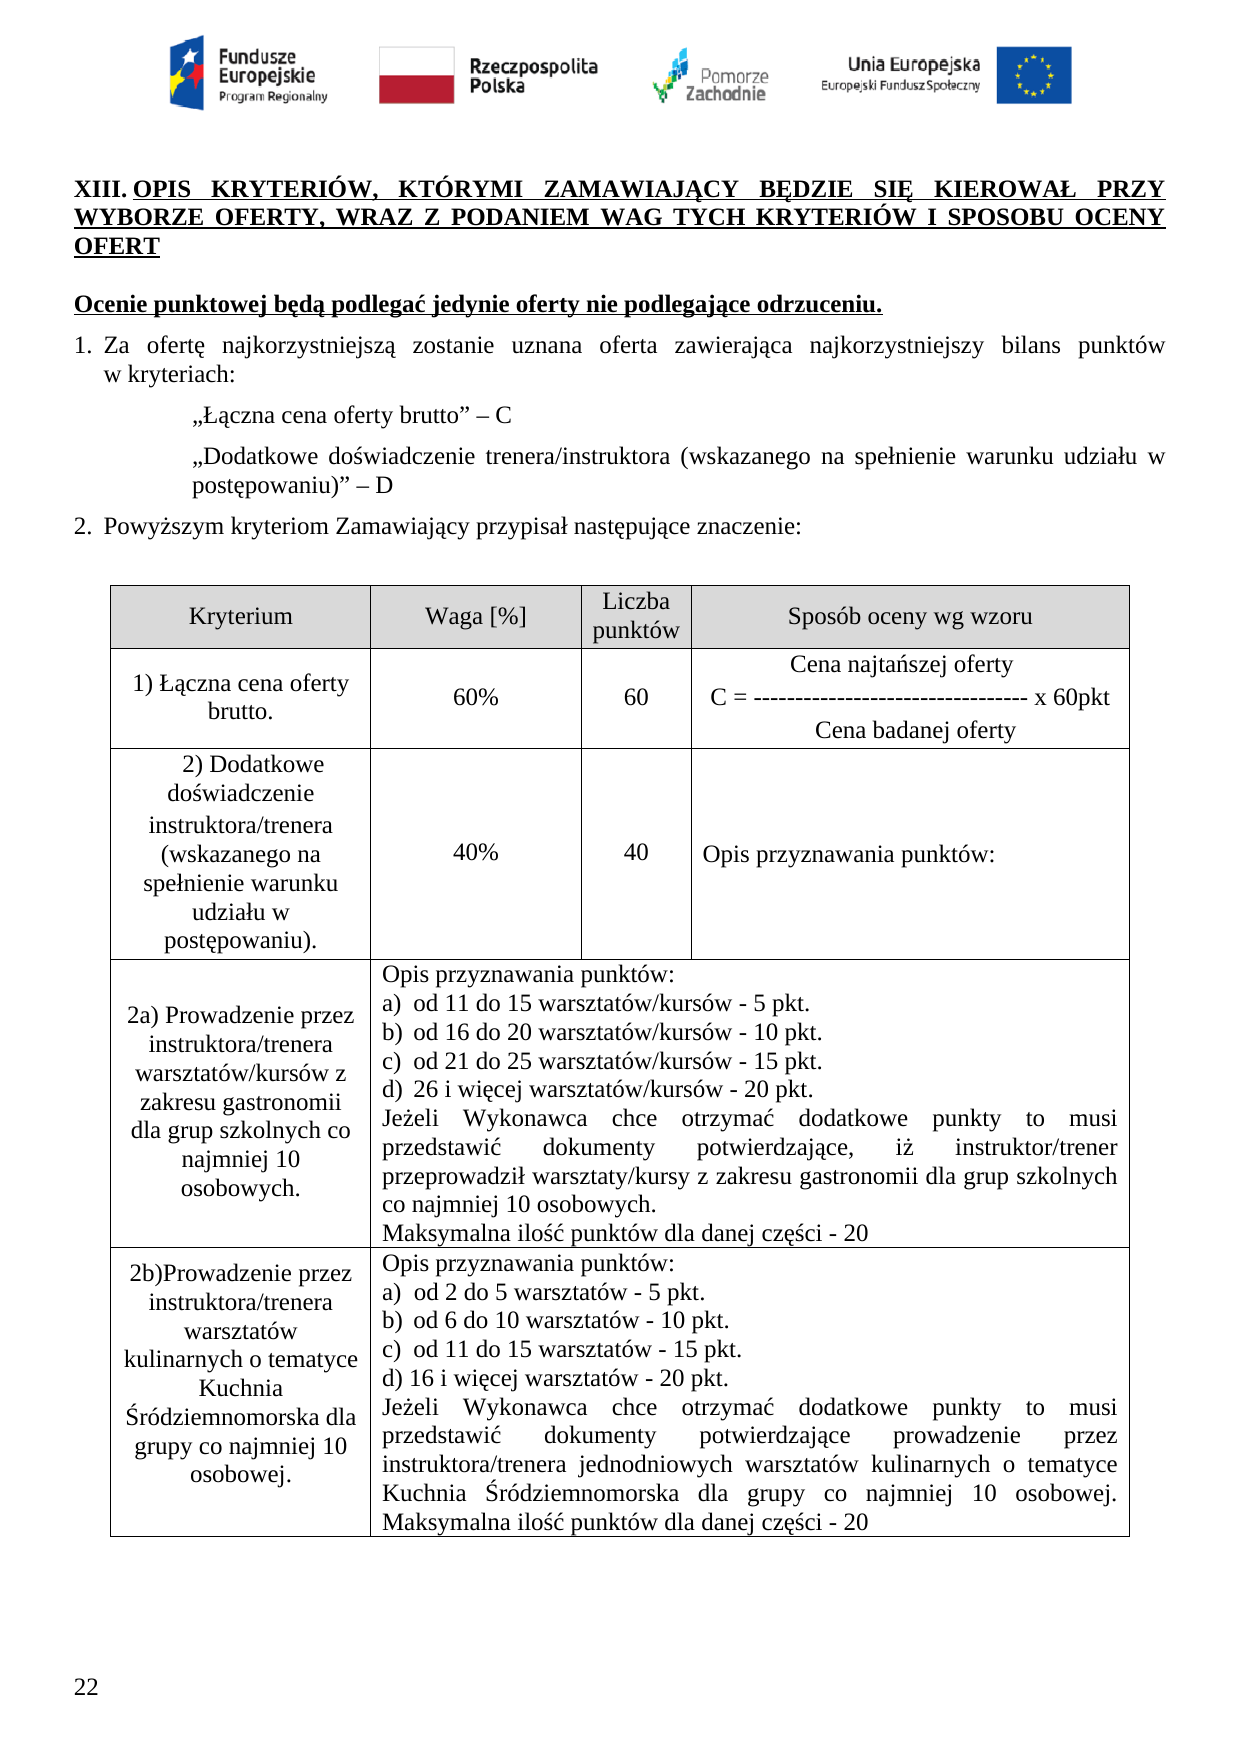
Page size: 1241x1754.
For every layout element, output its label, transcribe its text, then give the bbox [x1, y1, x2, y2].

list Powyższym kryteriom Zamawiający przypisał następujące znaczenie: [74, 511, 1166, 540]
table_cell Cena najtańszej oferty C = --------------------------------- x 60pkt Cena badanej oferty [692, 649, 1129, 748]
table_cell 60% [371, 649, 581, 748]
picture [145, 14, 1095, 134]
table_cell Opis przyznawania punktów: a) od 2 do 5 warsztatów - 5 pkt. b) od 6 do 10 warsztatów - 10 pkt. c) od 11 do 15 warsztatów - 15 pkt. d) 16 i więcej warsztatów - 20 pkt. Jeżeli Wykonawca chce otrzymać dodatkowe punkty to musi przedstawić dokumenty potwierdzające prowadzenie przez instruktora/trenera jednodniowych warsztatów kulinarnych o tematyce Kuchnia Śródziemnomorska dla grupy co najmniej 10 osobowej. Maksymalna ilość punktów dla danej części - 20 [371, 1248, 1129, 1536]
table_header Kryterium [111, 586, 370, 648]
table_cell 1) Łączna cena oferty brutto. [111, 649, 370, 748]
text „Łączna cena oferty brutto” – C [192, 400, 1166, 429]
table_header Liczba punktów [582, 586, 691, 648]
table_cell 2b)Prowadzenie przez instruktora/trenera warsztatów kulinarnych o tematyce Kuchnia Śródziemnomorska dla grupy co najmniej 10 osobowej. [111, 1248, 370, 1536]
table_cell 2) Dodatkowe doświadczenie instruktora/trenera (wskazanego na spełnienie warunku udziału w postępowaniu). [111, 749, 370, 958]
list Za ofertę najkorzystniejszą zostanie uznana oferta zawierająca najkorzystniejszy bilans punktów w kryteriach: [74, 330, 1166, 387]
table_cell Opis przyznawania punktów: a) od 11 do 15 warsztatów/kursów - 5 pkt. b) od 16 do 20 warsztatów/kursów - 10 pkt. c) od 21 do 25 warsztatów/kursów - 15 pkt. d) 26 i więcej warsztatów/kursów - 20 pkt. Jeżeli Wykonawca chce otrzymać dodatkowe punkty to musi przedstawić dokumenty potwierdzające, iż instruktor/trener przeprowadził warsztaty/kursy z zakresu gastronomii dla grup szkolnych co najmniej 10 osobowych. Maksymalna ilość punktów dla danej części - 20 [371, 960, 1129, 1247]
table_cell 2a) Prowadzenie przez instruktora/trenera warsztatów/kursów z zakresu gastronomii dla grup szkolnych co najmniej 10 osobowych. [111, 960, 370, 1247]
list Ocenie punktowej będą podlegać jedynie oferty nie podlegające odrzuceniu. [74, 289, 1166, 317]
table_header Sposób oceny wg wzoru [692, 586, 1129, 648]
table_header Waga [%] [371, 586, 581, 648]
table_cell 60 [582, 649, 691, 748]
text „Dodatkowe doświadczenie trenera/instruktora (wskazanego na spełnienie warunku udziału w postępowaniu)” – D [192, 441, 1166, 499]
list OPIS KRYTERIÓW, KTÓRYMI ZAMAWIAJĄCY BĘDZIE SIĘ KIEROWAŁ PRZY WYBORZE OFERTY, WRAZ Z PODANIEM WAG TYCH KRYTERIÓW I SPOSOBU OCENY OFERT [74, 174, 1166, 227]
list OPIS KRYTERIÓW, KTÓRYMI ZAMAWIAJĄCY BĘDZIE SIĘ KIEROWAŁ PRZY WYBORZE OFERTY, WRAZ Z PODANIEM WAG TYCH KRYTERIÓW I SPOSOBU OCENY OFERT [74, 229, 1166, 260]
table_cell Opis przyznawania punktów: [692, 749, 1129, 958]
table_cell 40 [582, 749, 691, 958]
table_cell 40% [371, 749, 581, 958]
